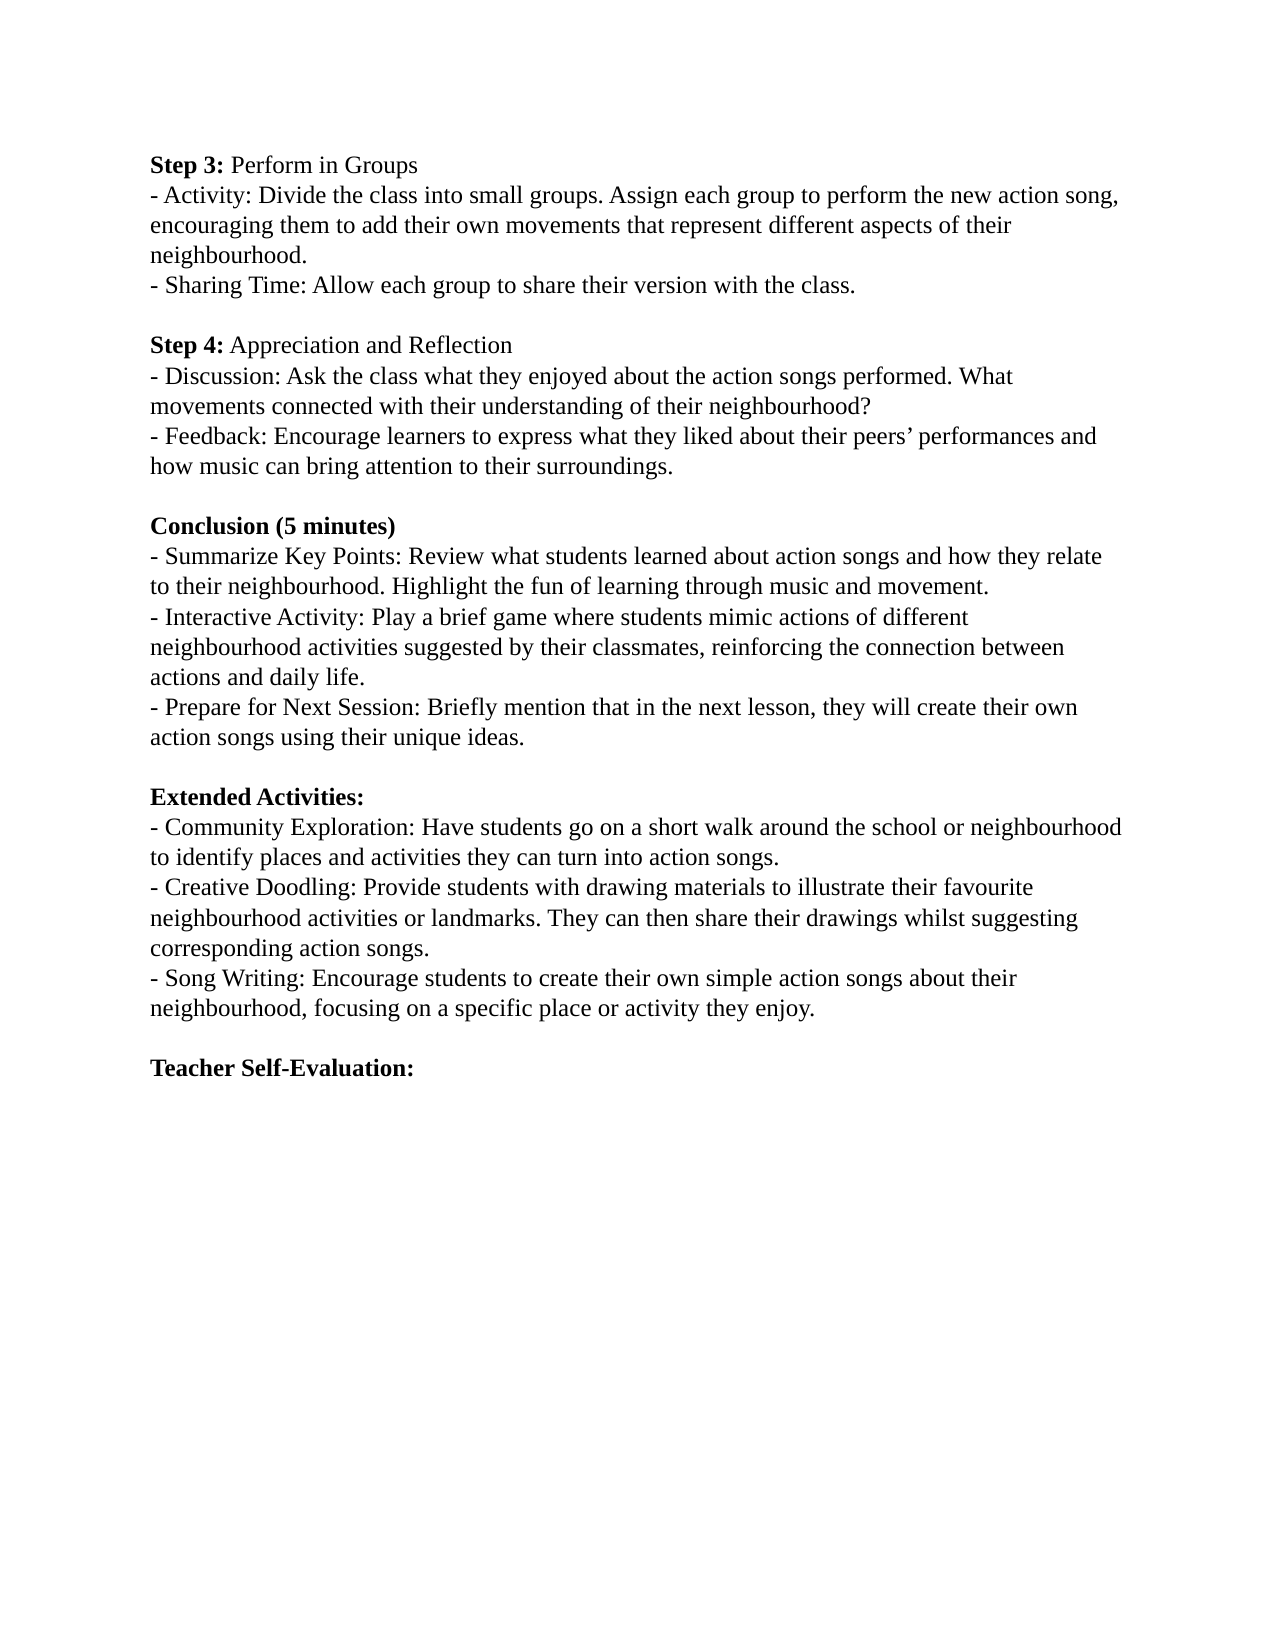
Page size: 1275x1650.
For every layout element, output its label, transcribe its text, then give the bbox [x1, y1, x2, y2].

text - Interactive Activity: Play a brief game where students mimic actions of different neighbourhood activities suggested by their classmates, reinforcing the connection between actions and daily life. [150, 602, 1125, 691]
text - Discussion: Ask the class what they enjoyed about the action songs performed. What movements connected with their understanding of their neighbourhood? [150, 361, 1125, 419]
text - Summarize Key Points: Review what students learned about action songs and how they relate to their neighbourhood. Highlight the fun of learning through music and movement. [150, 541, 1125, 600]
text - Feedback: Encourage learners to express what they liked about their peers’ performances and how music can bring attention to their surroundings. [150, 421, 1125, 480]
text Extended Activities: [150, 782, 1125, 811]
text - Song Writing: Encourage students to create their own simple action songs about their neighbourhood, focusing on a specific place or activity they enjoy. [150, 963, 1125, 1022]
text Step 4: Appreciation and Reflection [150, 331, 1125, 359]
text - Sharing Time: Allow each group to share their version with the class. [150, 270, 1125, 299]
text Conclusion (5 minutes) [150, 511, 1125, 540]
text - Activity: Divide the class into small groups. Assign each group to perform the new action song, encouraging them to add their own movements that represent different aspects of their neighbourhood. [150, 180, 1125, 269]
text - Prepare for Next Session: Briefly mention that in the next lesson, they will create their own action songs using their unique ideas. [150, 692, 1125, 751]
text Teacher Self-Evaluation: [150, 1053, 1125, 1082]
text - Creative Doodling: Provide students with drawing materials to illustrate their favourite neighbourhood activities or landmarks. They can then share their drawings whilst suggesting corresponding action songs. [150, 872, 1125, 961]
text - Community Exploration: Have students go on a short walk around the school or neighbourhood to identify places and activities they can turn into action songs. [150, 812, 1125, 871]
text Step 3: Perform in Groups [150, 150, 1125, 179]
